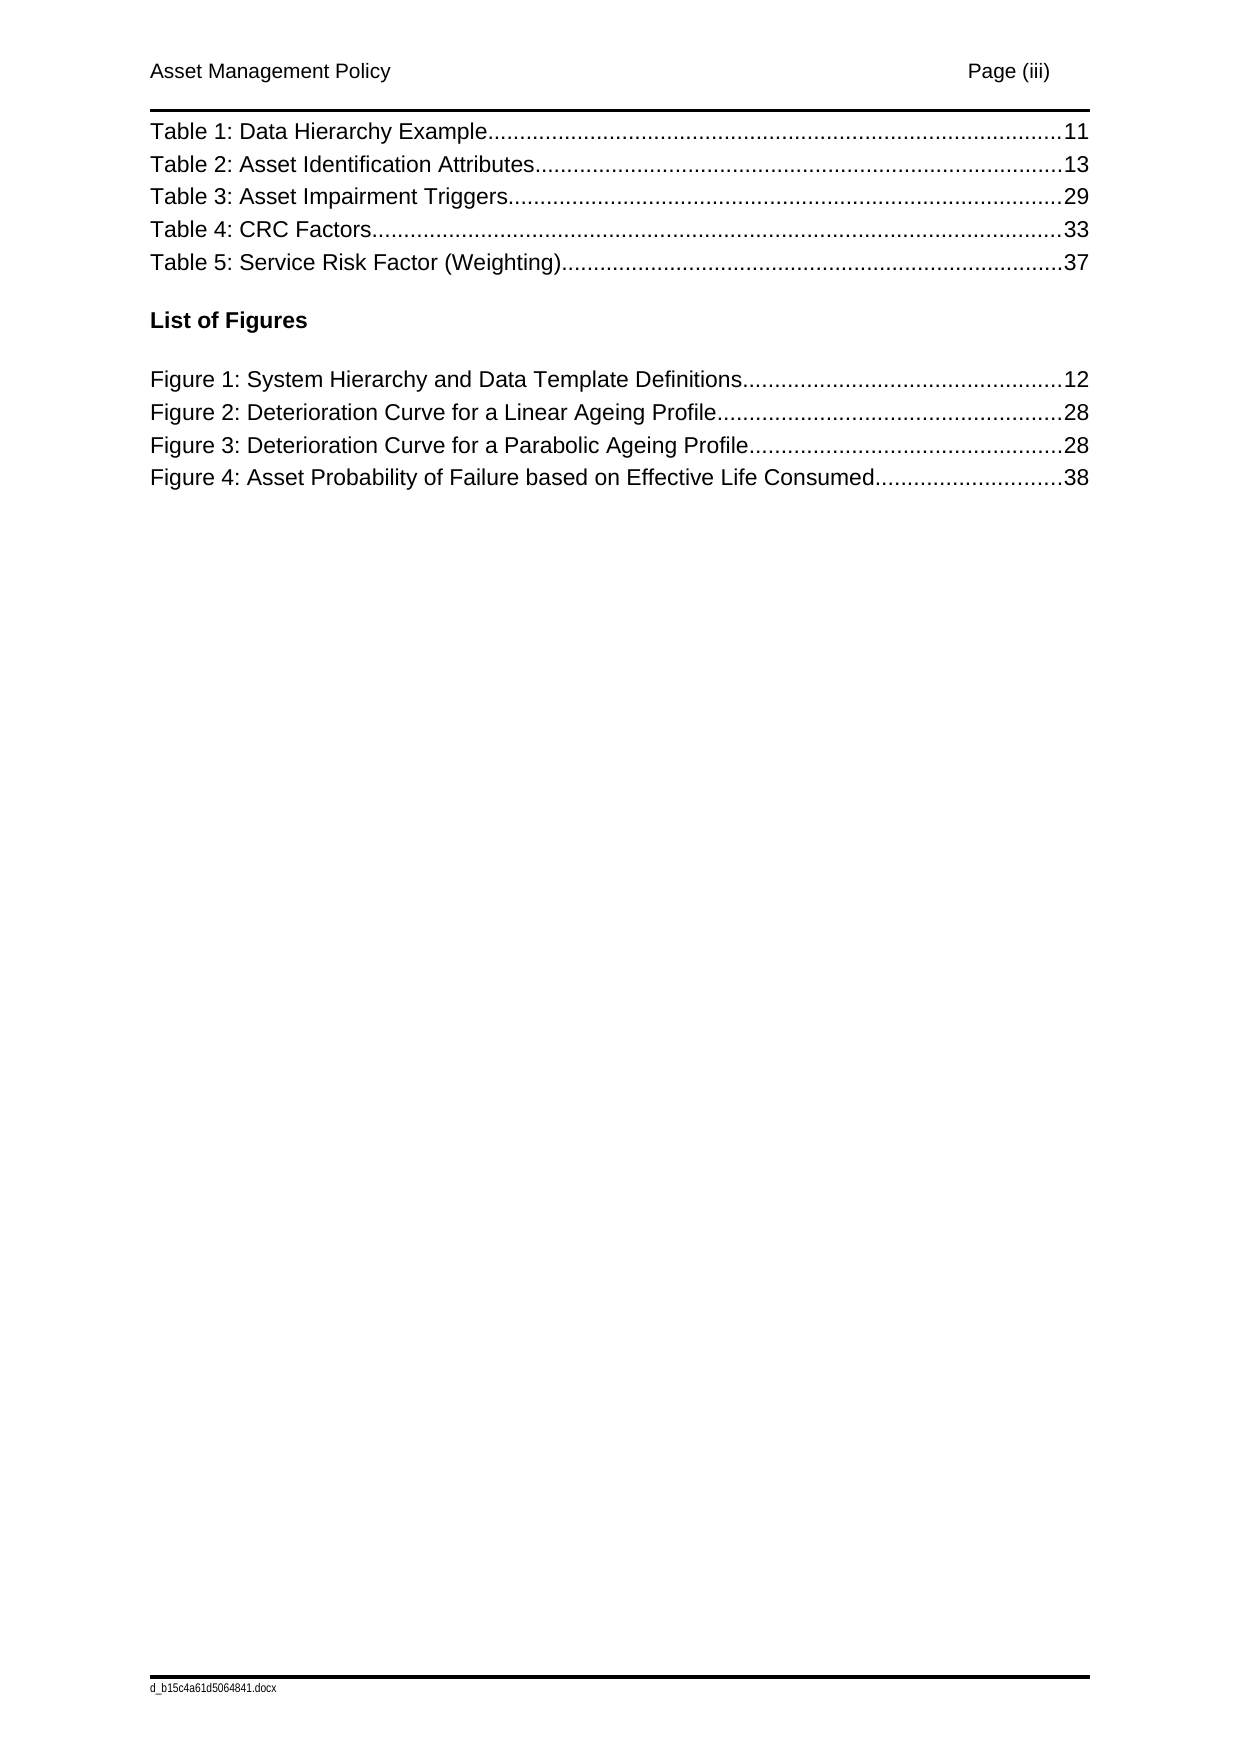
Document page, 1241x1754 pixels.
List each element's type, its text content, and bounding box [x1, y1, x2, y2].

text Figure 3: Deterioration Curve for a Parabolic Ageing Profile 28 [150, 432, 1090, 458]
text Figure 2: Deterioration Curve for a Linear Ageing Profile 28 [150, 399, 1090, 425]
text Table 3: Asset Impairment Triggers 29 [150, 183, 1090, 210]
text Table 4: CRC Factors 33 [150, 216, 1090, 242]
text Figure 1: System Hierarchy and Data Template Definitions 12 [150, 366, 1090, 393]
text Table 5: Service Risk Factor (Weighting) 37 [150, 248, 1090, 275]
text Table 2: Asset Identification Attributes 13 [150, 151, 1090, 177]
text List of Figures [150, 307, 1090, 334]
text Figure 4: Asset Probability of Failure based on Effective Life Consumed 38 [150, 464, 1090, 491]
text Table 1: Data Hierarchy Example 11 [150, 118, 1090, 144]
